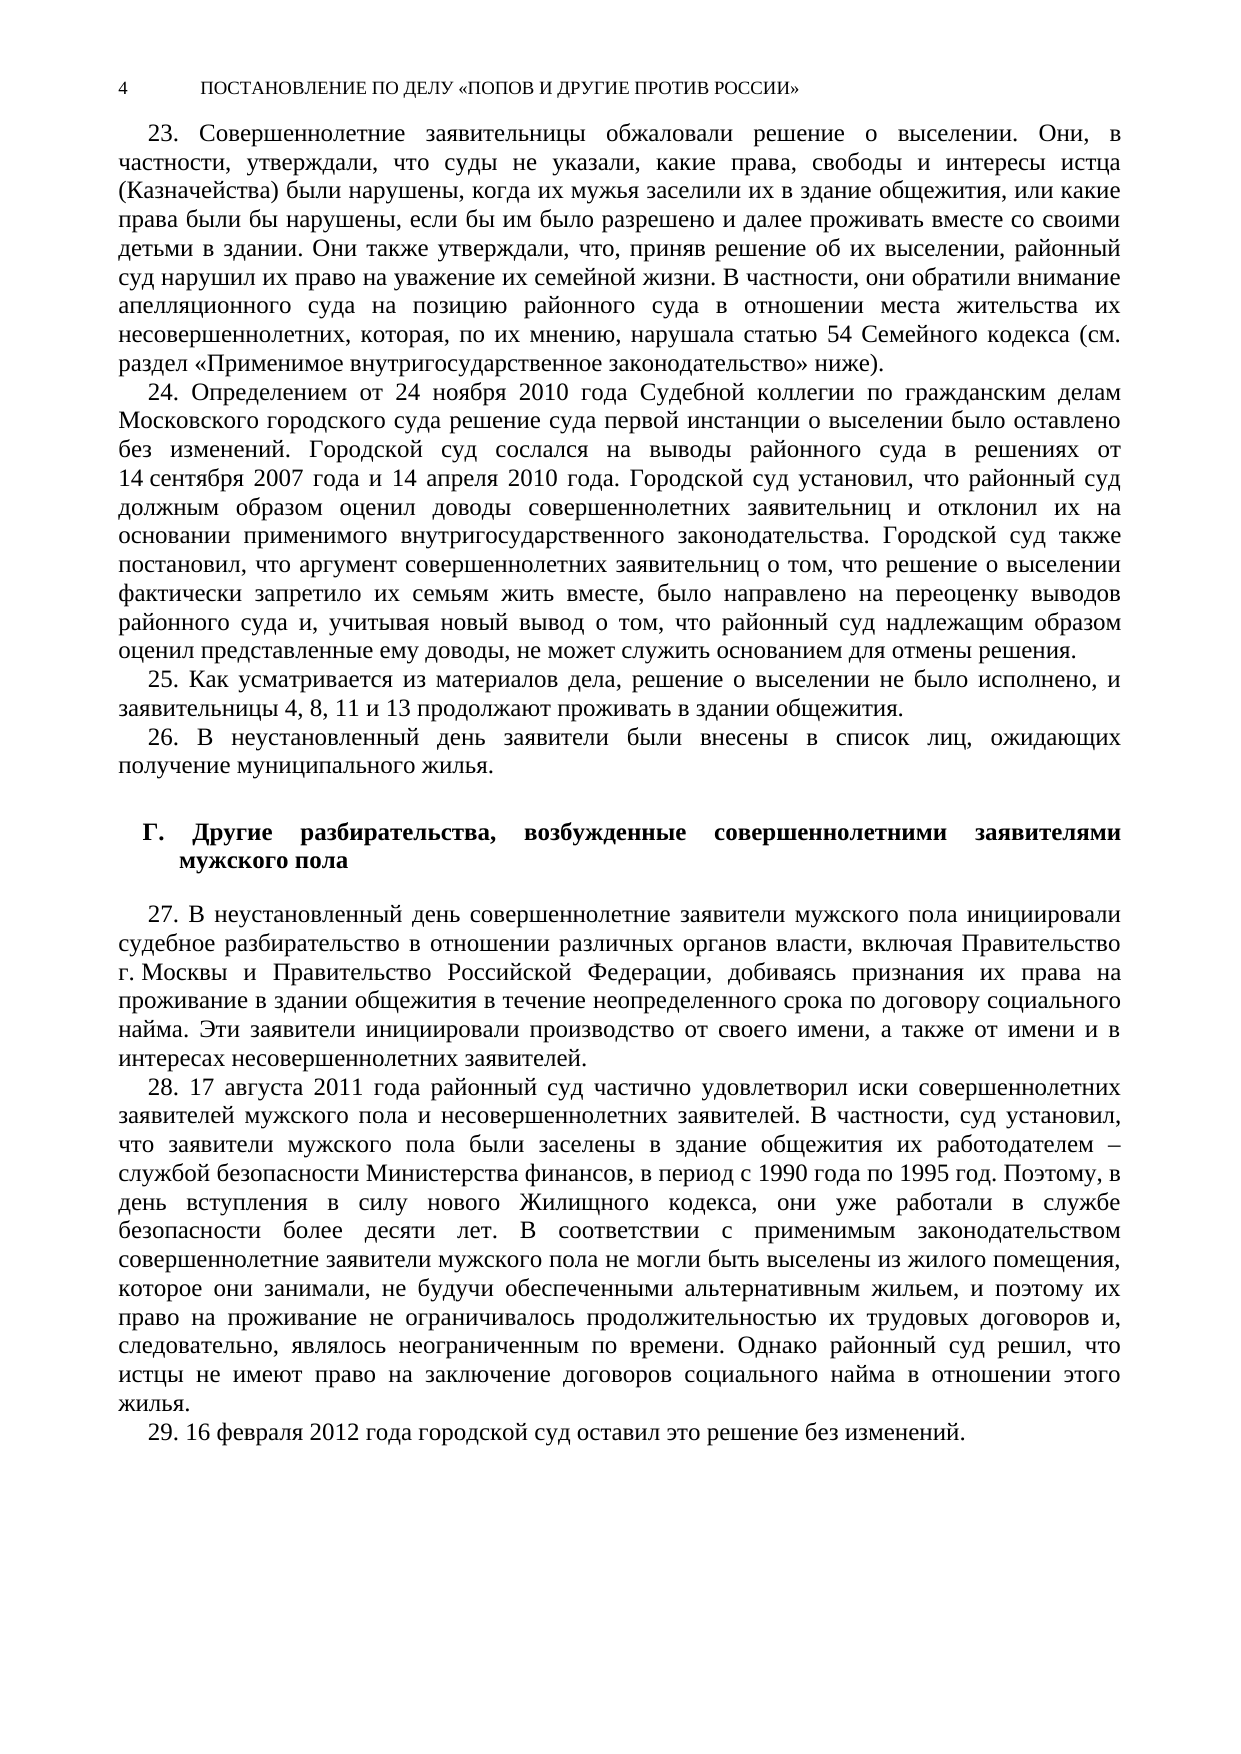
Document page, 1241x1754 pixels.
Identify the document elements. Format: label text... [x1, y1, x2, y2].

text 27. В неустановленный день совершеннолетние заявители мужского пола инициировали судебное разбирательство в отношении различных органов власти, включая Правительство г. Москвы и Правительство Российской Федерации, добиваясь признания их права на проживание в здании общежития в течение неопределенного срока по договору социального найма. Эти заявители инициировали производство от своего имени, а также от имени и в интересах несовершеннолетних заявителей. [118, 899, 1122, 1072]
text 28. 17 августа 2011 года районный суд частично удовлетворил иски совершеннолетних заявителей мужского пола и несовершеннолетних заявителей. В частности, суд установил, что заявители мужского пола были заселены в здание общежития их работодателем –службой безопасности Министерства финансов, в период с 1990 года по 1995 год. Поэтому, в день вступления в силу нового Жилищного кодекса, они уже работали в службе безопасности более десяти лет. В соответствии с применимым законодательством совершеннолетние заявители мужского пола не могли быть выселены из жилого помещения, которое они занимали, не будучи обеспеченными альтернативным жильем, и поэтому их право на проживание не ограничивалось продолжительностью их трудовых договоров и, следовательно, являлось неограниченным по времени. Однако районный суд решил, что истцы не имеют право на заключение договоров социального найма в отношении этого жилья. [118, 1072, 1122, 1417]
text 26. В неустановленный день заявители были внесены в список лиц, ожидающих получение муниципального жилья. [118, 722, 1122, 779]
text 23. Совершеннолетние заявительницы обжаловали решение о выселении. Они, в частности, утверждали, что суды не указали, какие права, свободы и интересы истца (Казначейства) были нарушены, когда их мужья заселили их в здание общежития, или какие права были бы нарушены, если бы им было разрешено и далее проживать вместе со своими детьми в здании. Они также утверждали, что, приняв решение об их выселении, районный суд нарушил их право на уважение их семейной жизни. В частности, они обратили внимание апелляционного суда на позицию районного суда в отношении места жительства их несовершеннолетних, которая, по их мнению, нарушала статью 54 Семейного кодекса (см. раздел «Применимое внутригосударственное законодательство» ниже). [118, 118, 1122, 377]
text 24. Определением от 24 ноября 2010 года Судебной коллегии по гражданским делам Московского городского суда решение суда первой инстанции о выселении было оставлено без изменений. Городской суд сослался на выводы районного суда в решениях от 14 сентября 2007 года и 14 апреля 2010 года. Городской суд установил, что районный суд должным образом оценил доводы совершеннолетних заявительниц и отклонил их на основании применимого внутригосударственного законодательства. Городской суд также постановил, что аргумент совершеннолетних заявительниц о том, что решение о выселении фактически запретило их семьям жить вместе, было направлено на переоценку выводов районного суда и, учитывая новый вывод о том, что районный суд надлежащим образом оценил представленные ему доводы, не может служить основанием для отмены решения. [118, 377, 1122, 664]
text 29. 16 февраля 2012 года городской суд оставил это решение без изменений. [118, 1417, 1122, 1446]
subtitle Г. Другие разбирательства, возбужденные совершеннолетними заявителями мужского пола [142, 817, 1122, 874]
text 25. Как усматривается из материалов дела, решение о выселении не было исполнено, и заявительницы 4, 8, 11 и 13 продолжают проживать в здании общежития. [118, 664, 1122, 722]
